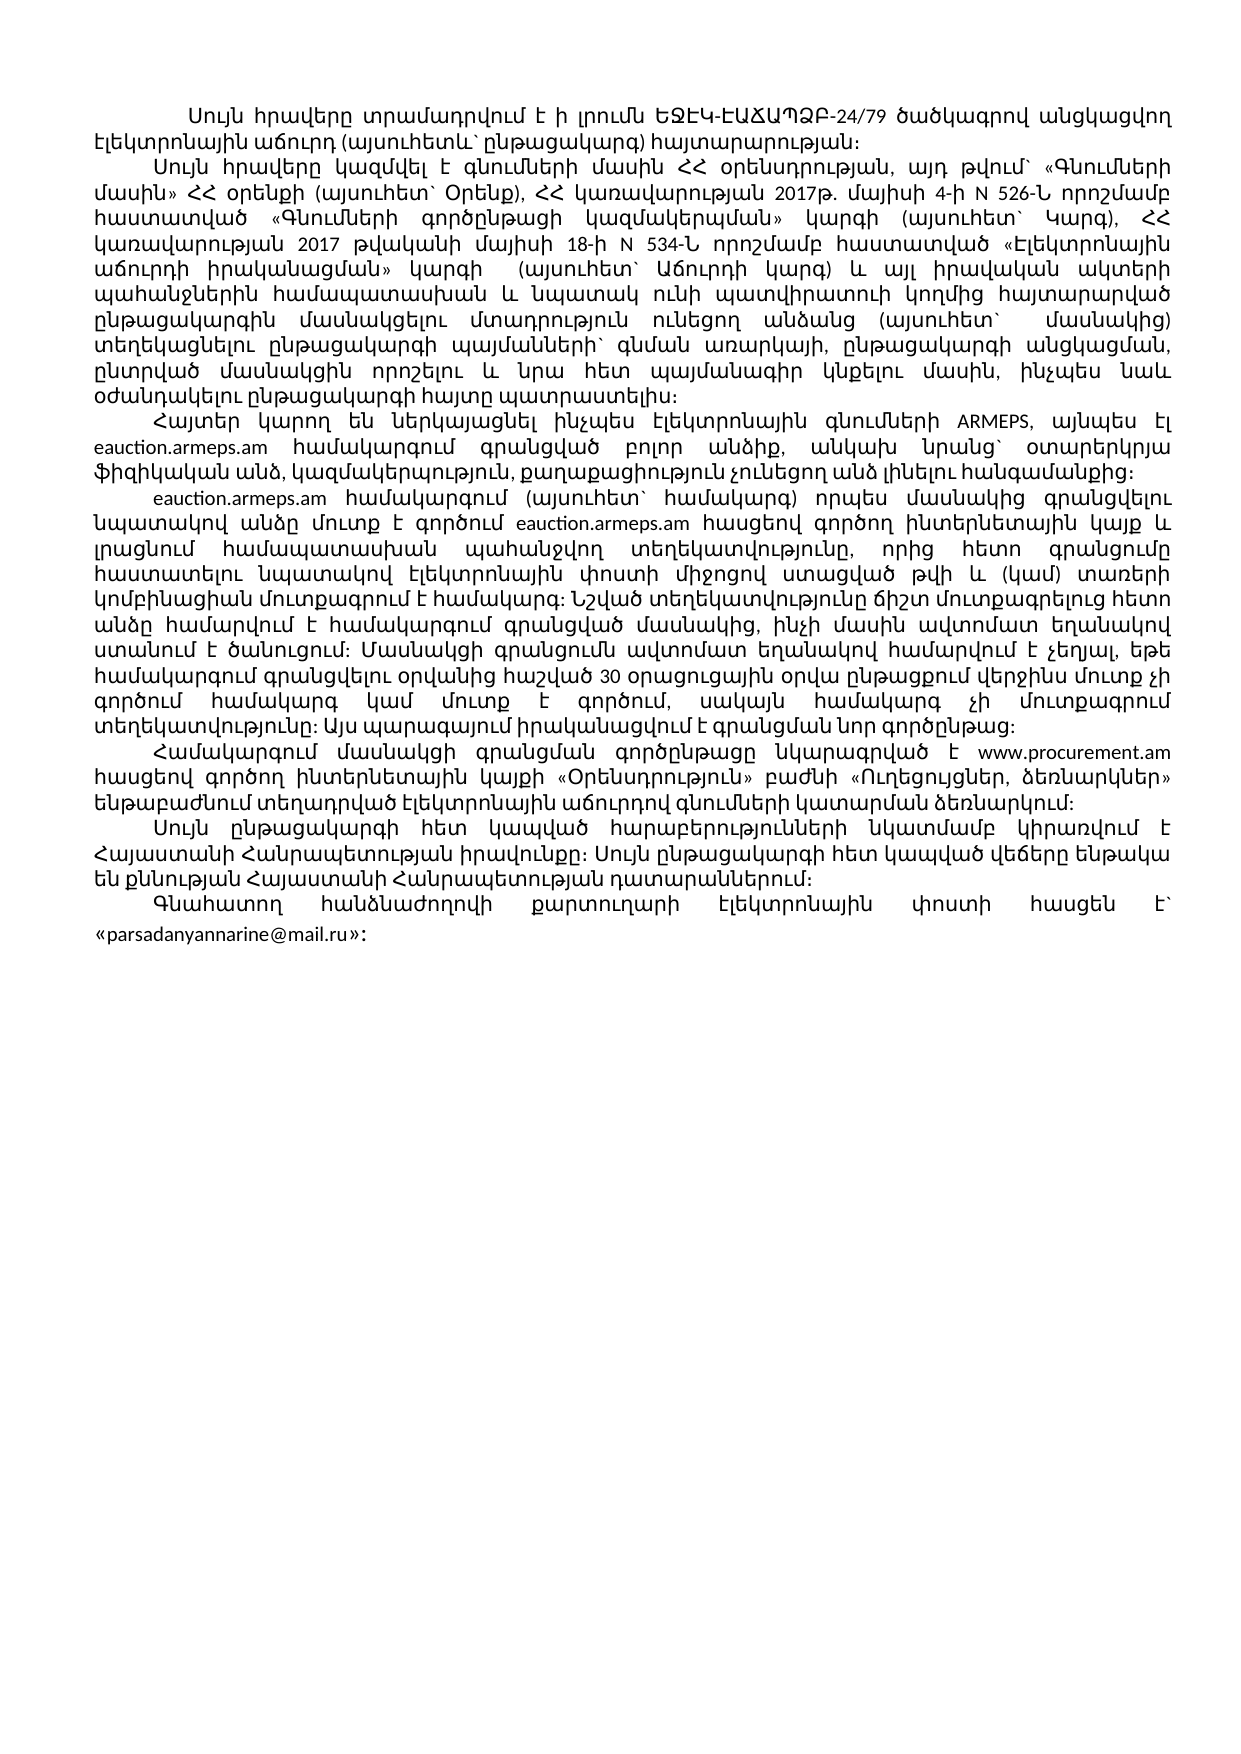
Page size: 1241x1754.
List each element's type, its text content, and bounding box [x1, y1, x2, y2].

text Սույն հրավերը տրամադրվում է ի լրումն ԵՋԷԿ-ԷԱՃԱՊՁԲ-24/79 ծածկագրով անցկացվող էլեկտրոնային աճուրդ (այսուհետև` ընթացակարգ) հայտարարության։ [94, 104, 1171, 154]
text Հայտեր կարող են ներկայացնել ինչպես էլեկտրոնային գնումների ARMEPS, այնպես էլ eauction.armeps.am համակարգում գրանցված բոլոր անձիք, անկախ նրանց` օտարերկրյա ֆիզիկական անձ, կազմակերպություն, քաղաքացիություն չունեցող անձ լինելու հանգամանքից։ [94, 409, 1171, 485]
text Սույն հրավերը կազմվել է գնումների մասին ՀՀ օրենսդրության, այդ թվում` «Գնումների մասին» ՀՀ օրենքի (այսուհետ` Օրենք), ՀՀ կառավարության 2017թ. մայիսի 4-ի N 526-Ն որոշմամբ հաստատված «Գնումների գործընթացի կազմակերպման» կարգի (այսուհետ` Կարգ), ՀՀ կառավարության 2017 թվականի մայիսի 18-ի N 534-Ն որոշմամբ հաստատված «Էլեկտրոնային աճուրդի իրականացման» կարգի (այսուհետ` Աճուրդի կարգ) և այլ իրավական ակտերի պահանջներին համապատասխան և նպատակ ունի պատվիրատուի կողմից հայտարարված ընթացակարգին մասնակցելու մտադրություն ունեցող անձանց (այսուհետ` մասնակից) տեղեկացնելու ընթացակարգի պայմանների` գնման առարկայի, ընթացակարգի անցկացման, ընտրված մասնակցին որոշելու և նրա հետ պայմանագիր կնքելու մասին, ինչպես նաև օժանդակելու ընթացակարգի հայտը պատրաստելիս։ [94, 154, 1171, 409]
text eauction.armeps.am համակարգում (այսուհետ` համակարգ) որպես մասնակից գրանցվելու նպատակով անձը մուտք է գործում eauction.armeps.am հասցեով գործող ինտերնետային կայք և լրացնում համապատասխան պահանջվող տեղեկատվությունը, որից հետո գրանցումը հաստատելու նպատակով էլեկտրոնային փոստի միջոցով ստացված թվի և (կամ) տառերի կոմբինացիան մուտքագրում է համակարգ: Նշված տեղեկատվությունը ճիշտ մուտքագրելուց հետո անձը համարվում է համակարգում գրանցված մասնակից, ինչի մասին ավտոմատ եղանակով ստանում է ծանուցում: Մասնակցի գրանցումն ավտոմատ եղանակով համարվում է չեղյալ, եթե համակարգում գրանցվելու օրվանից հաշված 30 օրացուցային օրվա ընթացքում վերջինս մուտք չի գործում համակարգ կամ մուտք է գործում, սակայն համակարգ չի մուտքագրում տեղեկատվությունը: Այս պարագայում իրականացվում է գրանցման նոր գործընթաց: [94, 485, 1171, 739]
text Գնահատող հանձնաժողովի քարտուղարի էլեկտրոնային փոստի հասցեն է` «parsadanyannarine@mail.ru»: [94, 892, 1171, 948]
text Համակարգում մասնակցի գրանցման գործընթացը նկարագրված է www.procurement.am հասցեով գործող ինտերնետային կայքի «Օրենսդրություն» բաժնի «Ուղեցույցներ, ձեռնարկներ» ենթաբաժնում տեղադրված էլեկտրոնային աճուրդով գնումների կատարման ձեռնարկում: [94, 739, 1171, 815]
text Սույն ընթացակարգի հետ կապված հարաբերությունների նկատմամբ կիրառվում է Հայաստանի Հանրապետության իրավունքը։ Սույն ընթացակարգի հետ կապված վեճերը ենթակա են քննության Հայաստանի Հանրապետության դատարաններում։ [94, 815, 1171, 892]
